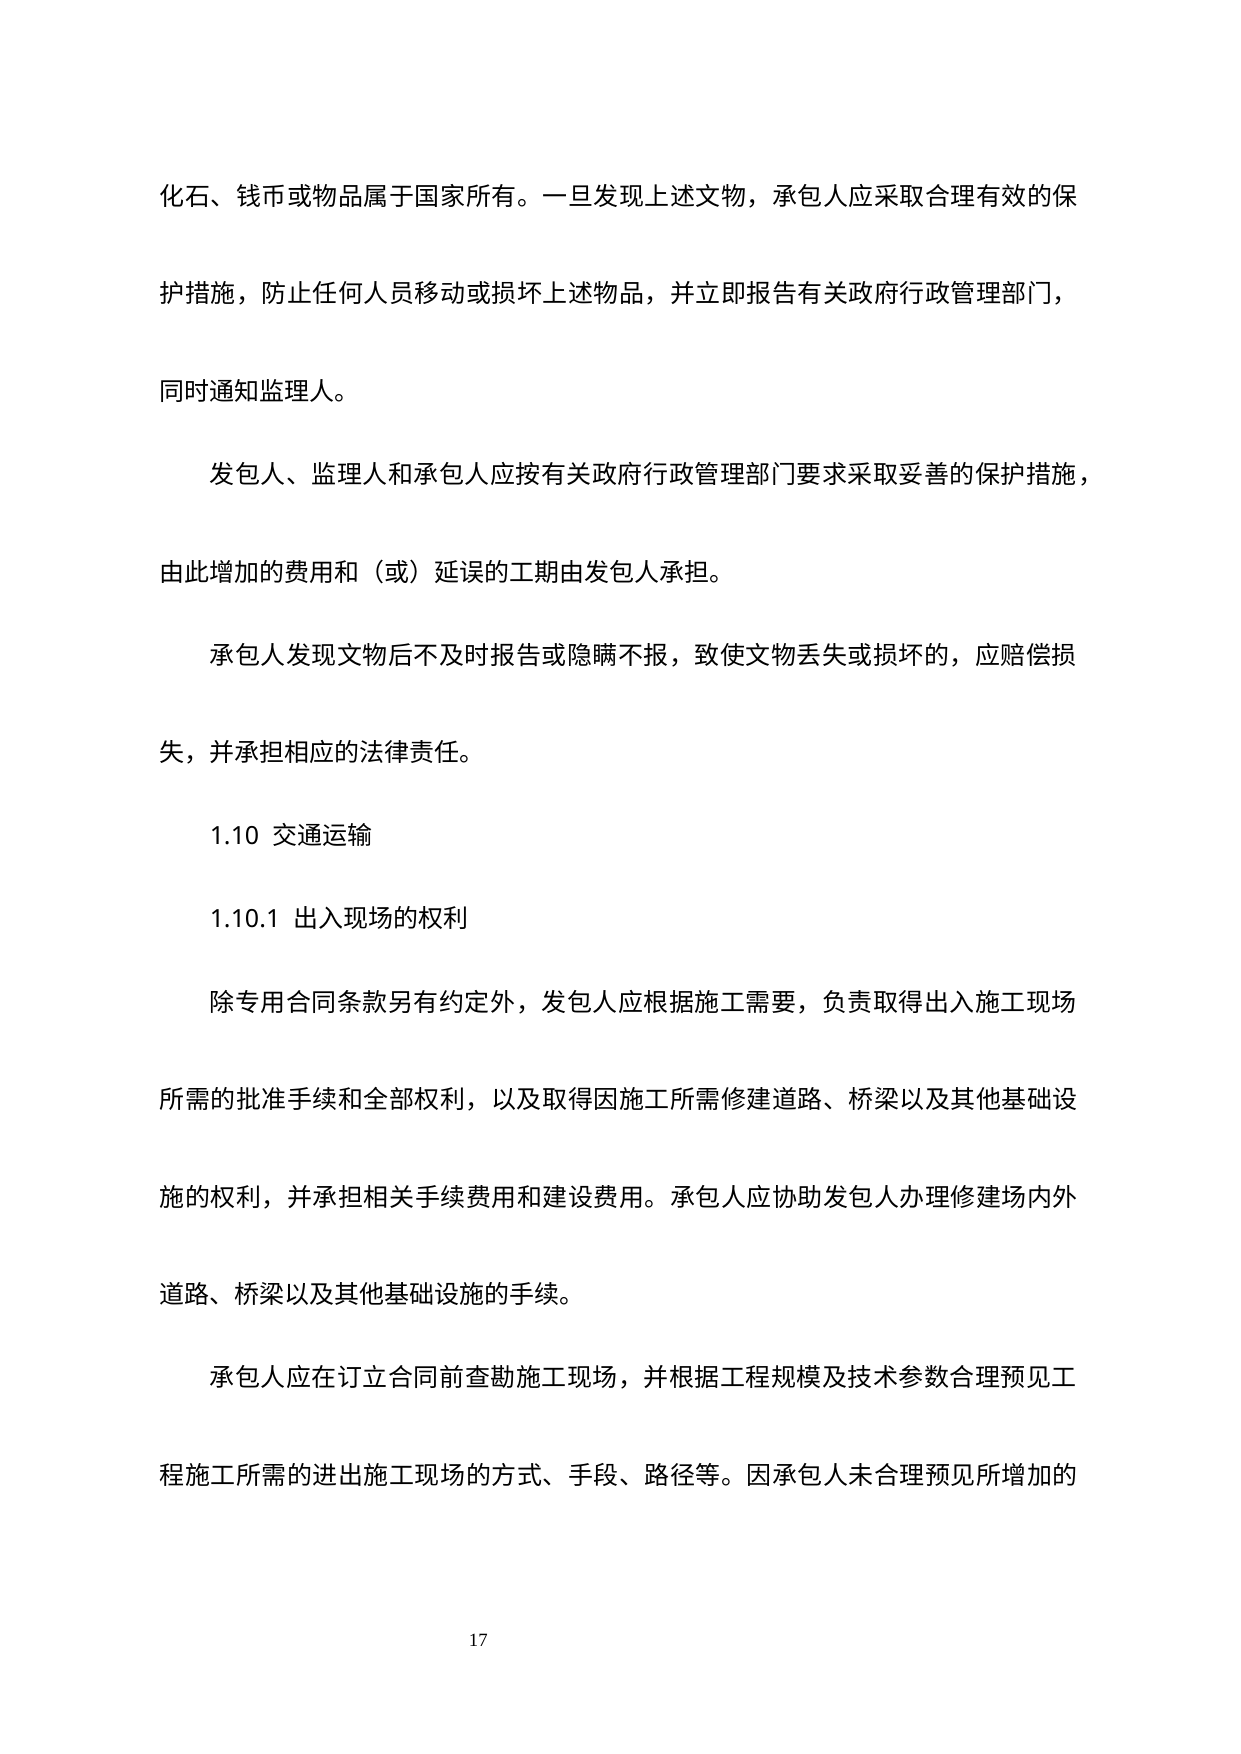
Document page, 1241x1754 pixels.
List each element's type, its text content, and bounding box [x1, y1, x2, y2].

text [159, 1343, 1078, 1506]
text 承包人发现文物后不及时报告或隐瞒不报，致使文物丢失或损坏的，应赔偿损失，并承担相应的法律责任。 [159, 621, 1078, 783]
text 1.10.1 出入现场的权利 [159, 884, 1078, 949]
text 除专用合同条款另有约定外，发包人应根据施工需要，负责取得出入施工现场所需的批准手续和全部权利，以及取得因施工所需修建道路、桥梁以及其他基础设施的权利，并承担相关手续费用和建设费用。承包人应协助发包人办理修建场内外道路、桥梁以及其他基础设施的手续。 [159, 968, 1078, 1325]
text 1.10 交通运输 [159, 801, 1078, 866]
text 发包人、监理人和承包人应按有关政府行政管理部门要求采取妥善的保护措施，由此增加的费用和（或）延误的工期由发包人承担。 [159, 440, 1078, 603]
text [159, 162, 1078, 422]
